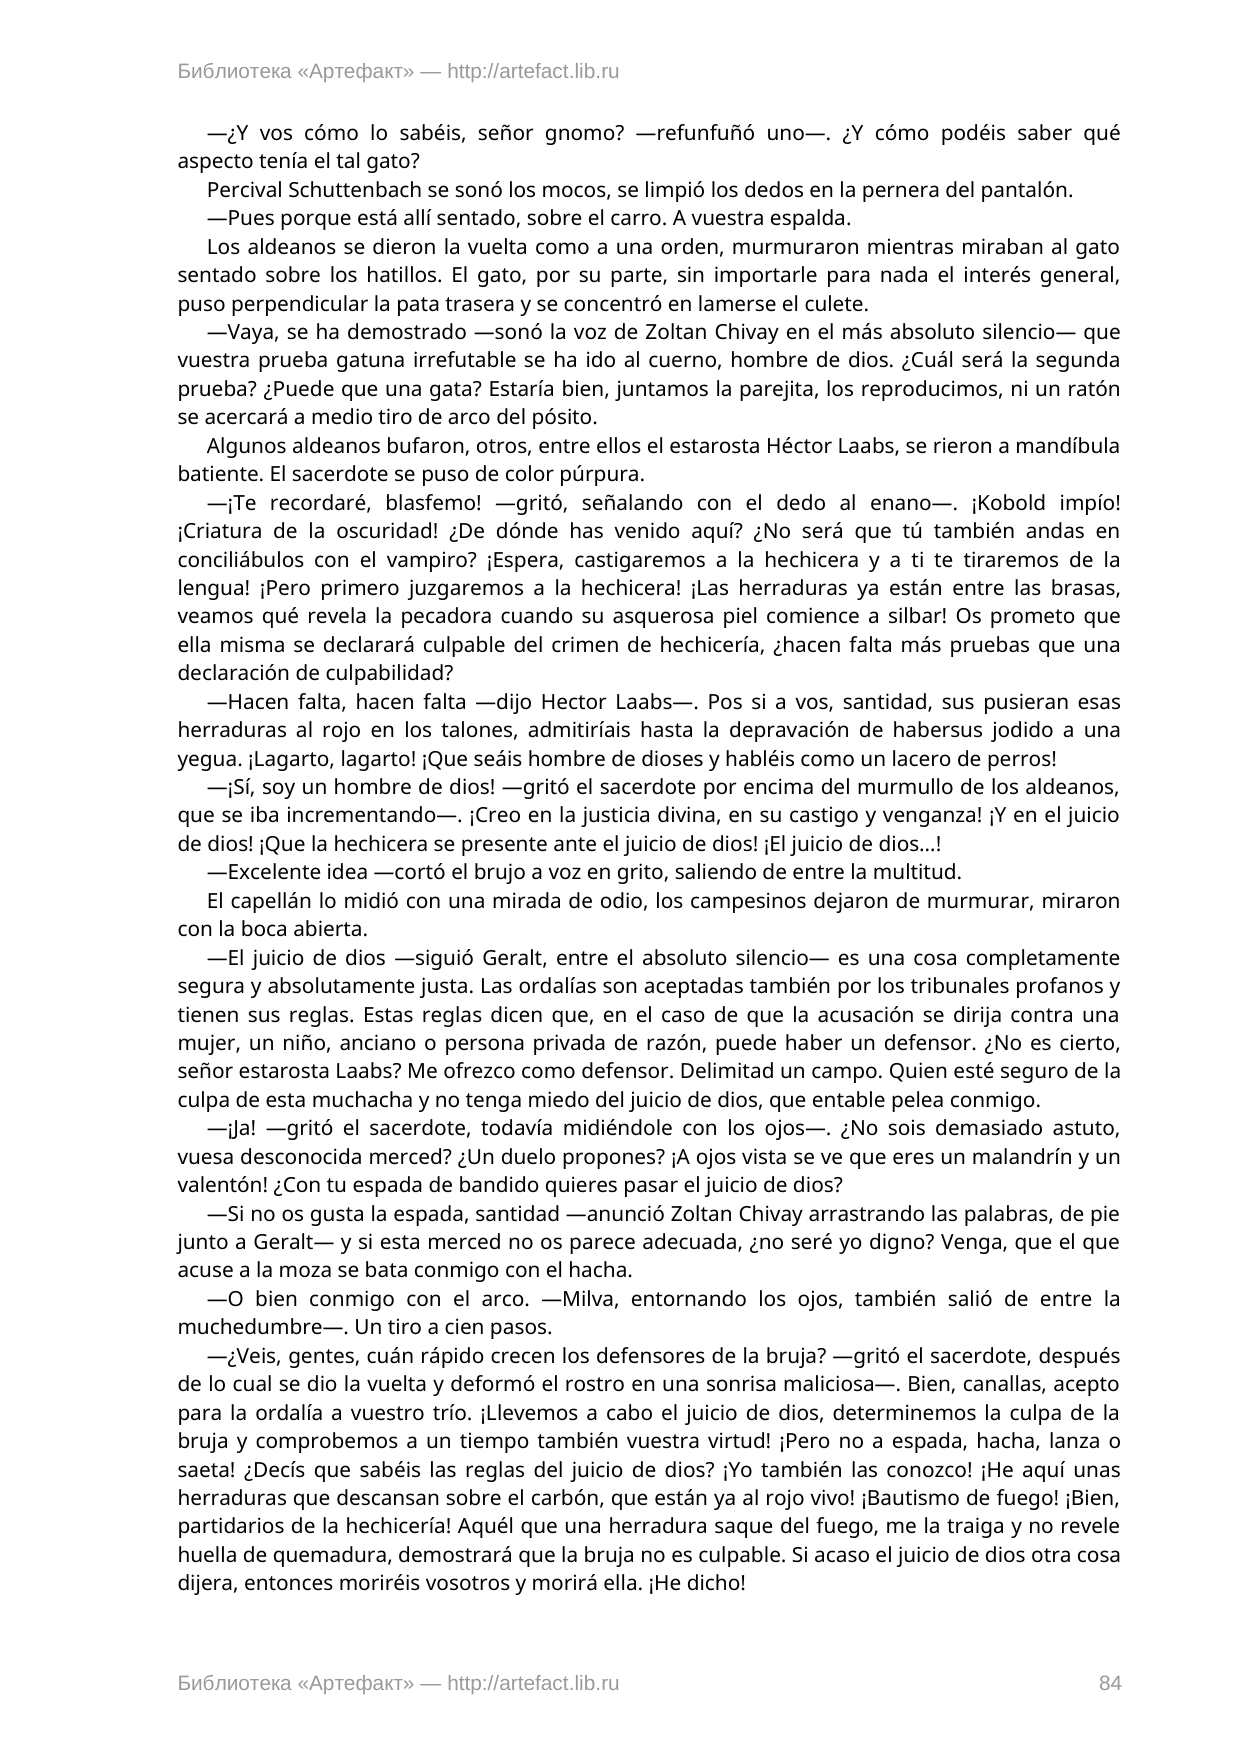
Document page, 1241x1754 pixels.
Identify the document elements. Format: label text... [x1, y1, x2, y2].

text —¿Y vos cómo lo sabéis, señor gnomo? —refunfuñó uno—. ¿Y cómo podéis saber qué aspecto tenía el tal gato? [177, 118, 1122, 175]
text El capellán lo midió con una mirada de odio, los campesinos dejaron de murmurar, miraron con la boca abierta. [177, 886, 1122, 943]
text —¡Te recordaré, blasfemo! —gritó, señalando con el dedo al enano—. ¡Kobold impío! ¡Criatura de la oscuridad! ¿De dónde has venido aquí? ¿No será que tú también andas en conciliábulos con el vampiro? ¡Espera, castigaremos a la hechicera y a ti te tiraremos de la lengua! ¡Pero primero juzgaremos a la hechicera! ¡Las herraduras ya están entre las brasas, veamos qué revela la pecadora cuando su asquerosa piel comience a silbar! Os prometo que ella misma se declarará culpable del crimen de hechicería, ¿hacen falta más pruebas que una declaración de culpabilidad? [177, 488, 1122, 687]
text —¡Ja! —gritó el sacerdote, todavía midiéndole con los ojos—. ¿No sois demasiado astuto, vuesa desconocida merced? ¿Un duelo propones? ¡A ojos vista se ve que eres un malandrín y un valentón! ¿Con tu espada de bandido quieres pasar el juicio de dios? [177, 1113, 1122, 1199]
text —Si no os gusta la espada, santidad —anunció Zoltan Chivay arrastrando las palabras, de pie junto a Geralt— y si esta merced no os parece adecuada, ¿no seré yo digno? Venga, que el que acuse a la moza se bata conmigo con el hacha. [177, 1199, 1122, 1284]
text Los aldeanos se dieron la vuelta como a una orden, murmuraron mientras miraban al gato sentado sobre los hatillos. El gato, por su parte, sin importarle para nada el interés general, puso perpendicular la pata trasera y se concentró en lamerse el culete. [177, 232, 1122, 317]
text —¡Sí, soy un hombre de dios! —gritó el sacerdote por encima del murmullo de los aldeanos, que se iba incrementando—. ¡Creo en la justicia divina, en su castigo y venganza! ¡Y en el juicio de dios! ¡Que la hechicera se presente ante el juicio de dios! ¡El juicio de dios…! [177, 772, 1122, 857]
text Algunos aldeanos bufaron, otros, entre ellos el estarosta Héctor Laabs, se rieron a mandíbula batiente. El sacerdote se puso de color púrpura. [177, 431, 1122, 488]
text —O bien conmigo con el arco. —Milva, entornando los ojos, también salió de entre la muchedumbre—. Un tiro a cien pasos. [177, 1284, 1122, 1341]
text —¿Veis, gentes, cuán rápido crecen los defensores de la bruja? —gritó el sacerdote, después de lo cual se dio la vuelta y deformó el rostro en una sonrisa maliciosa—. Bien, canallas, acepto para la ordalía a vuestro trío. ¡Llevemos a cabo el juicio de dios, determinemos la culpa de la bruja y comprobemos a un tiempo también vuestra virtud! ¡Pero no a espada, hacha, lanza o saeta! ¿Decís que sabéis las reglas del juicio de dios? ¡Yo también las conozco! ¡He aquí unas herraduras que descansan sobre el carbón, que están ya al rojo vivo! ¡Bautismo de fuego! ¡Bien, partidarios de la hechicería! Aquél que una herradura saque del fuego, me la traiga y no revele huella de quemadura, demostrará que la bruja no es culpable. Si acaso el juicio de dios otra cosa dijera, entonces moriréis vosotros y morirá ella. ¡He dicho! [177, 1341, 1122, 1597]
text —Vaya, se ha demostrado —sonó la voz de Zoltan Chivay en el más absoluto silencio— que vuestra prueba gatuna irrefutable se ha ido al cuerno, hombre de dios. ¿Cuál será la segunda prueba? ¿Puede que una gata? Estaría bien, juntamos la parejita, los reproducimos, ni un ratón se acercará a medio tiro de arco del pósito. [177, 317, 1122, 431]
text —Hacen falta, hacen falta —dijo Hector Laabs—. Pos si a vos, santidad, sus pusieran esas herraduras al rojo en los talones, admitiríais hasta la depravación de habersus jodido a una yegua. ¡Lagarto, lagarto! ¡Que seáis hombre de dioses y habléis como un lacero de perros! [177, 687, 1122, 772]
text Percival Schuttenbach se sonó los mocos, se limpió los dedos en la pernera del pantalón. [177, 175, 1122, 203]
text —El juicio de dios —siguió Geralt, entre el absoluto silencio— es una cosa completamente segura y absolutamente justa. Las ordalías son aceptadas también por los tribunales profanos y tienen sus reglas. Estas reglas dicen que, en el caso de que la acusación se dirija contra una mujer, un niño, anciano o persona privada de razón, puede haber un defensor. ¿No es cierto, señor estarosta Laabs? Me ofrezco como defensor. Delimitad un campo. Quien esté seguro de la culpa de esta muchacha y no tenga miedo del juicio de dios, que entable pelea conmigo. [177, 943, 1122, 1113]
text —Excelente idea —cortó el brujo a voz en grito, saliendo de entre la multitud. [177, 857, 1122, 886]
text —Pues porque está allí sentado, sobre el carro. A vuestra espalda. [177, 203, 1122, 232]
